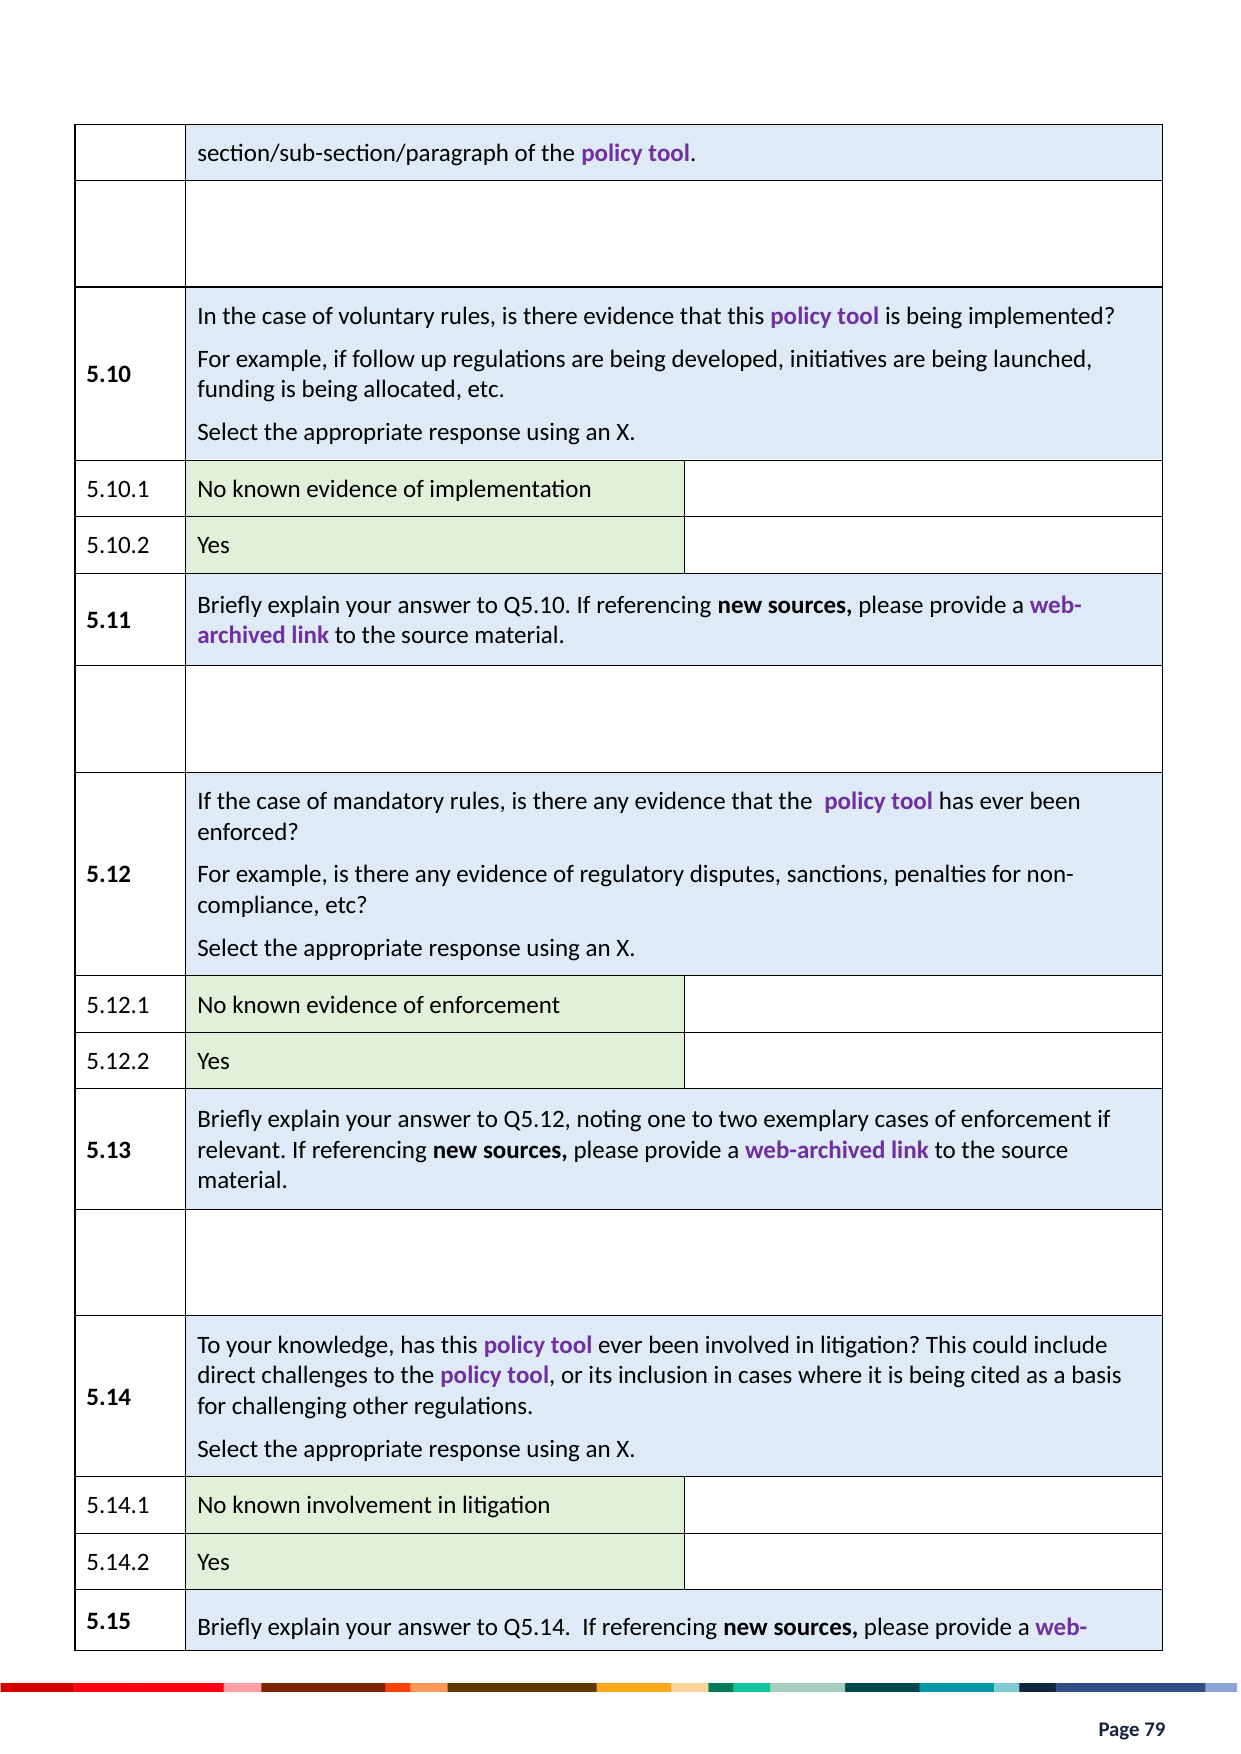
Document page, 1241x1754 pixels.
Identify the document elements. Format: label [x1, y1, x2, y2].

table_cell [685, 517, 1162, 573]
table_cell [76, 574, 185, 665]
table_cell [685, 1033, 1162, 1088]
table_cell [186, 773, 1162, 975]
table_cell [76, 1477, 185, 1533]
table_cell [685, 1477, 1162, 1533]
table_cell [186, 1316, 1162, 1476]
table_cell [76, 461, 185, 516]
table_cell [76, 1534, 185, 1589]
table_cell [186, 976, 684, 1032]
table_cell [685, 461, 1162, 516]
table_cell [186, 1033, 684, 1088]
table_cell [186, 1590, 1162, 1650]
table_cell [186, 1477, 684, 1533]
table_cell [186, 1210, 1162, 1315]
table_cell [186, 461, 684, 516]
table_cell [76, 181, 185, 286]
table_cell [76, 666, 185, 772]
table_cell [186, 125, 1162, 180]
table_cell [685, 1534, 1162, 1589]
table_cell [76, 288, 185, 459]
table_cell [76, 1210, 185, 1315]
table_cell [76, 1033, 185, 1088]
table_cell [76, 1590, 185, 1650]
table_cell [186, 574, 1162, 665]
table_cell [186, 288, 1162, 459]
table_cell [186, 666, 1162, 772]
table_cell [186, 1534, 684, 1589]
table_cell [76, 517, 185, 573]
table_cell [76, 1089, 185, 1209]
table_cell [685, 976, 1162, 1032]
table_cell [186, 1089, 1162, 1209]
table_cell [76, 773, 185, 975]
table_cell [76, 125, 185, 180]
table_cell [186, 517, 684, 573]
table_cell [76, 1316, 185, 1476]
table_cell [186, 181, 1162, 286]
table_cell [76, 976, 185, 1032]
picture [0, 1683, 1236, 1692]
